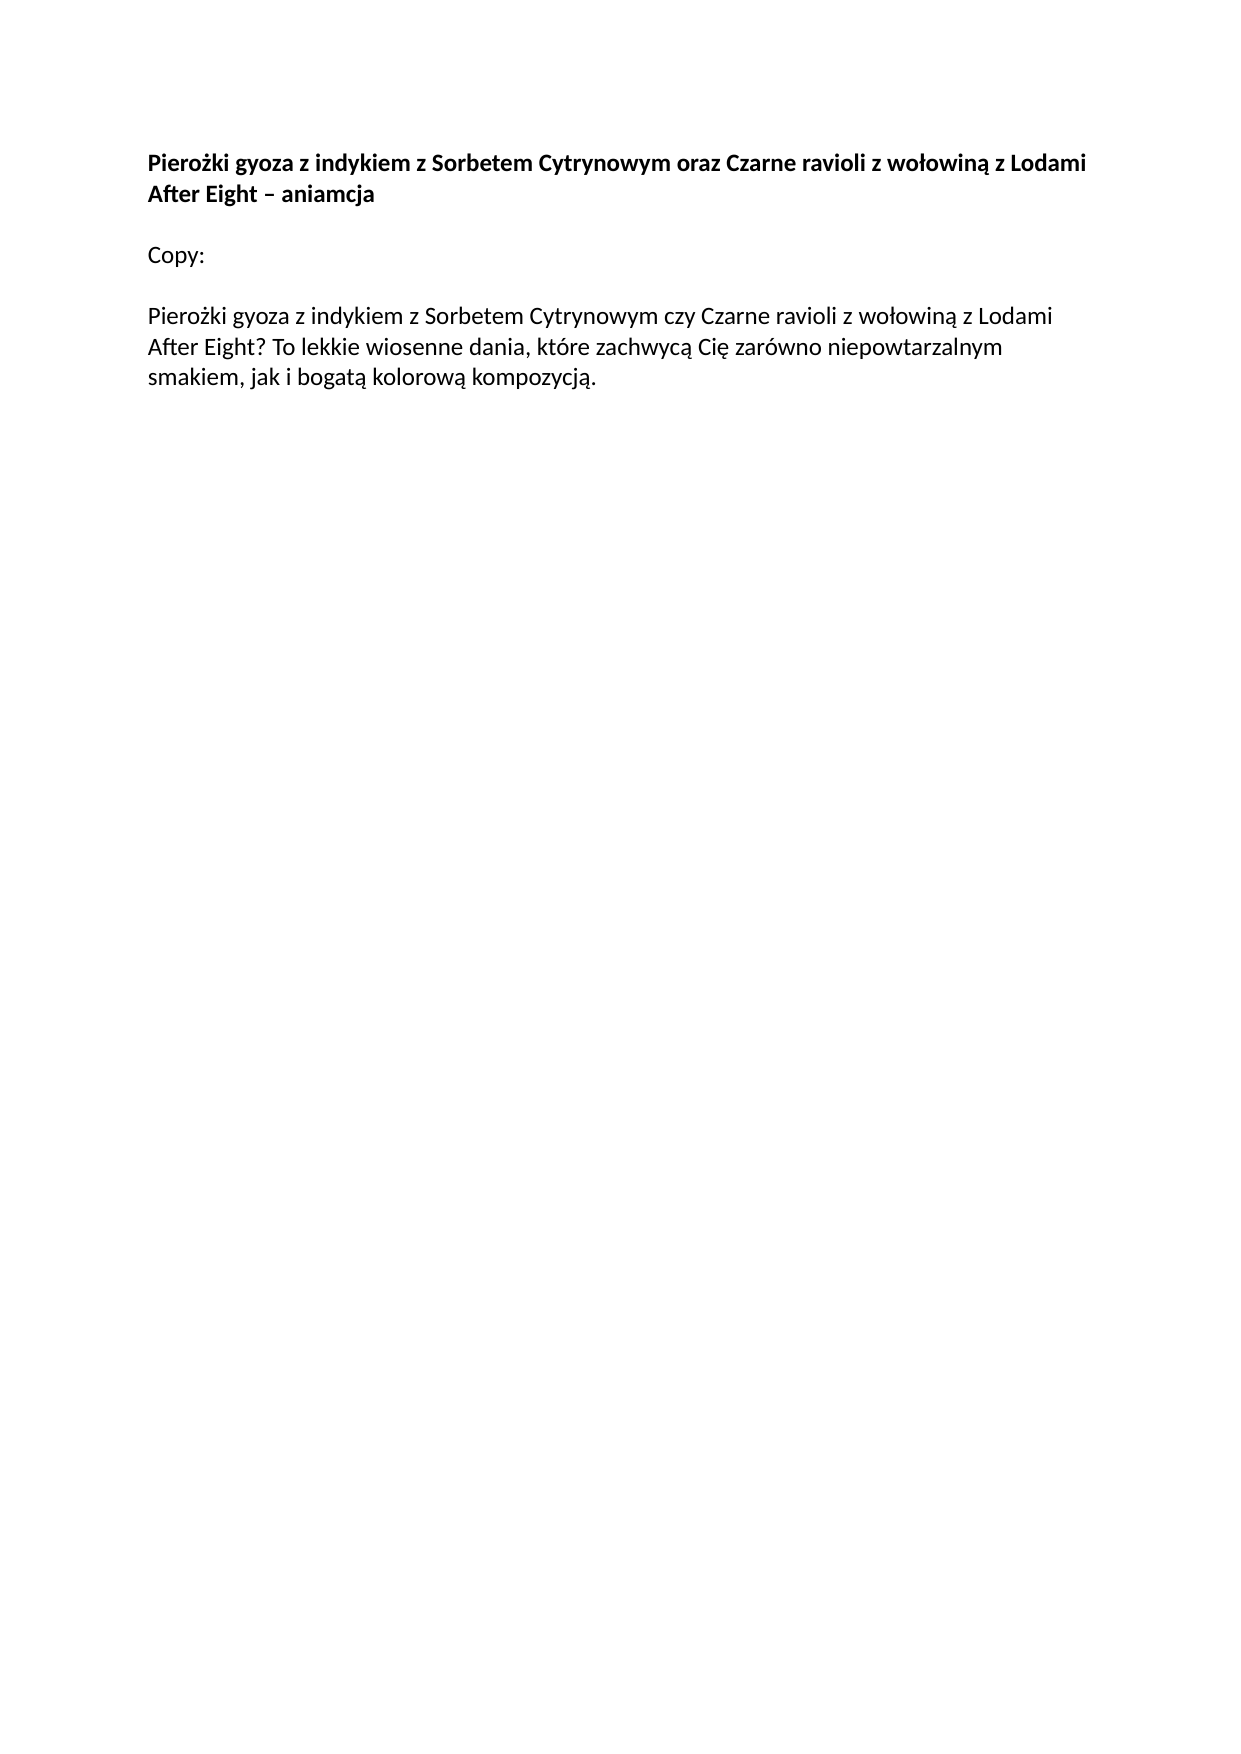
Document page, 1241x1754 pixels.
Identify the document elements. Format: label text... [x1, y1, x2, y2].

text Copy: [148, 239, 1093, 270]
text Pierożki gyoza z indykiem z Sorbetem Cytrynowym czy Czarne ravioli z wołowiną z Lodami After Eight? To lekkie wiosenne dania, które zachwycą Cię zarówno niepowtarzalnym smakiem, jak i bogatą kolorową kompozycją. [148, 300, 1093, 392]
text Pierożki gyoza z indykiem z Sorbetem Cytrynowym oraz Czarne ravioli z wołowiną z Lodami After Eight – aniamcja [148, 148, 1093, 209]
